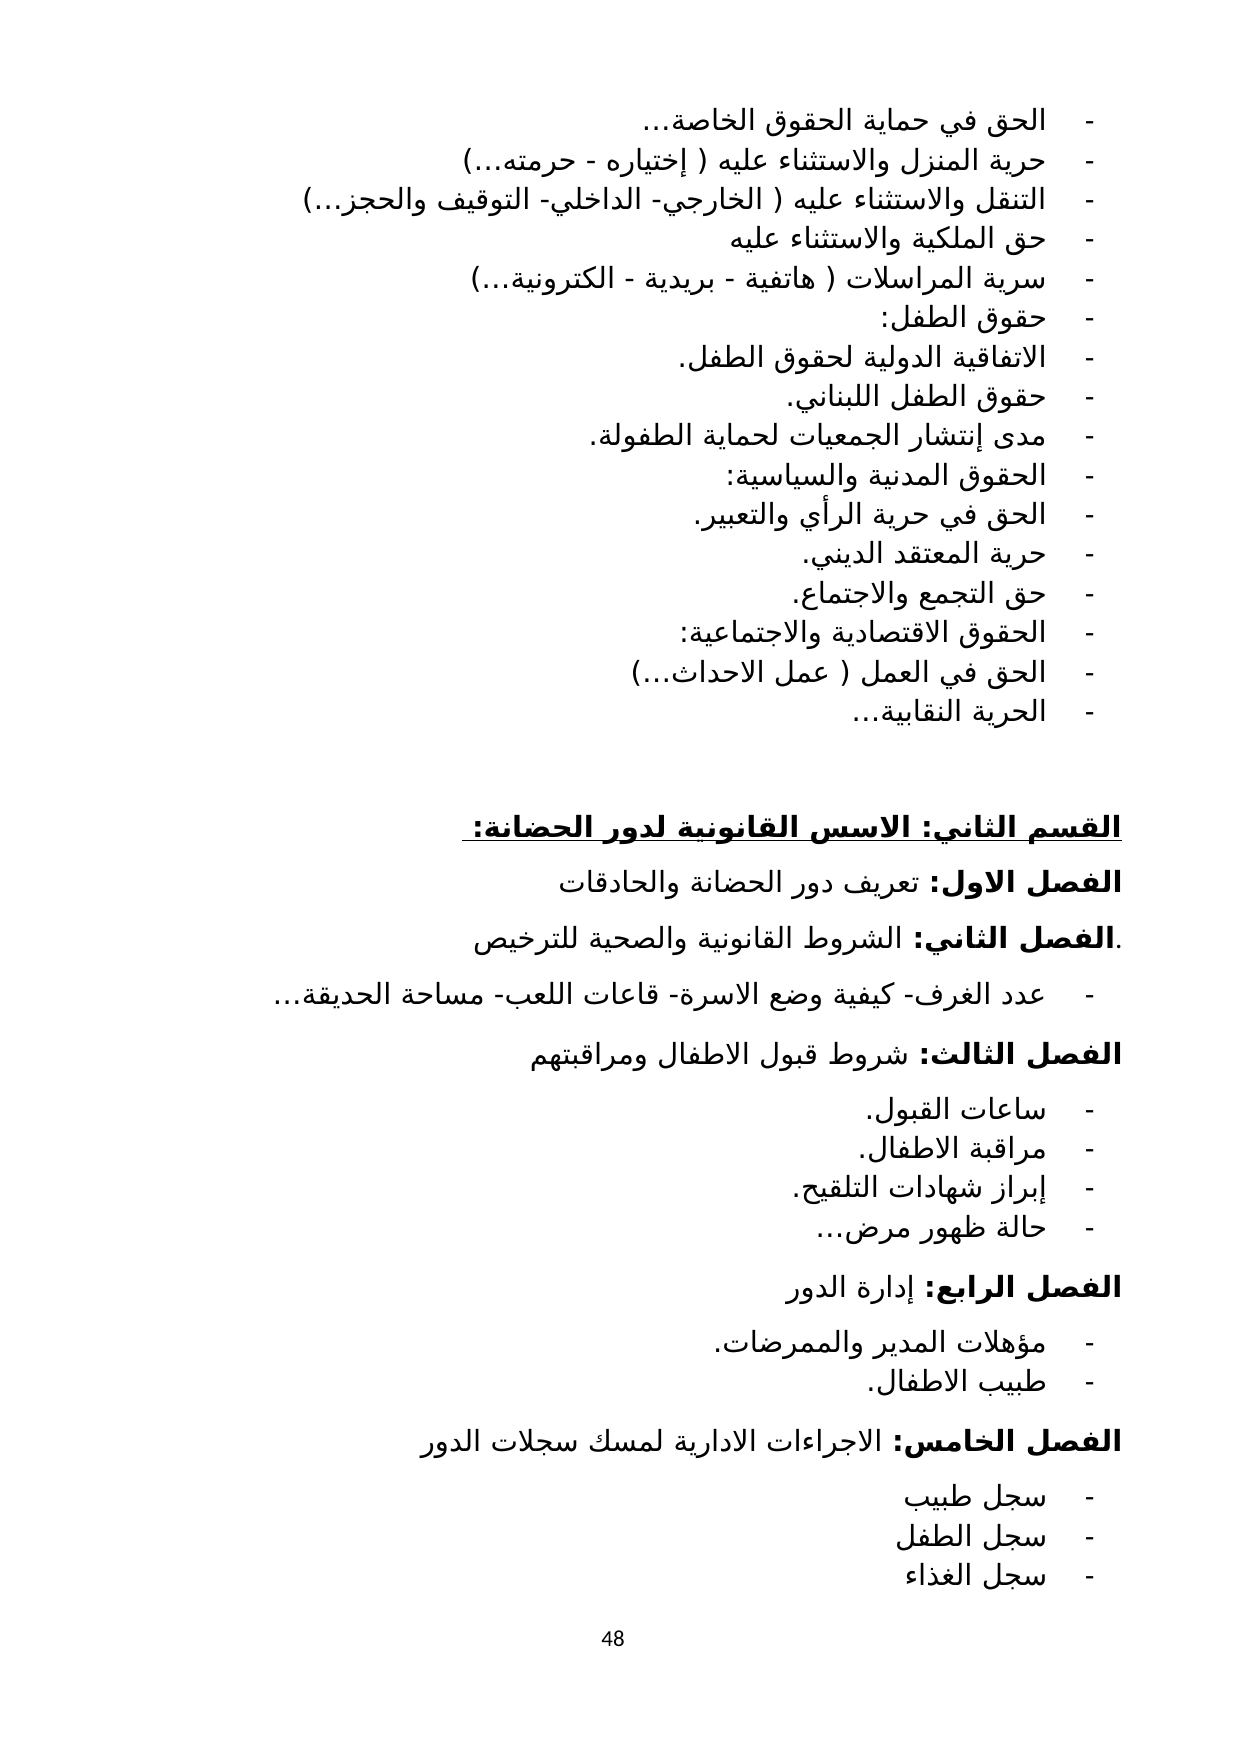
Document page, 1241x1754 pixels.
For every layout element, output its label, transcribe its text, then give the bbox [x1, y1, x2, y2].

list إبراز شهادات التلقيح. [103, 1171, 1085, 1205]
list مراقبة الاطفال. [103, 1131, 1085, 1165]
list حالة ظهور مرض… [103, 1210, 1085, 1244]
text الفصل الثالث: شروط قبول الاطفال ومراقبتهم [0, 1037, 1122, 1071]
text الفصل الرابع: إدارة الدور [0, 1270, 1122, 1304]
list حرية المنزل والاستثناء عليه ( إختياره - حرمته…) [103, 143, 1085, 177]
list طبيب الاطفال. [103, 1364, 1085, 1398]
text الفصل الخامس: الاجراءات الادارية لمسك سجلات الدور [0, 1424, 1122, 1458]
list سجل طبيب [103, 1479, 1085, 1513]
list عدد الغرف- كيفية وضع الاسرة- قاعات اللعب- مساحة الحديقة… [103, 977, 1085, 1011]
list التنقل والاستثناء عليه ( الخارجي- الداخلي- التوقيف والحجز…) [103, 182, 1085, 216]
list سرية المراسلات ( هاتفية - بريدية - الكترونية…) [103, 261, 1085, 295]
list حقوق الطفل: [103, 300, 1085, 334]
list حقوق الطفل اللبناني. [103, 379, 1085, 413]
list سجل الطفل [103, 1519, 1085, 1553]
text الفصل الاول: تعريف دور الحضانة والحادقات [0, 866, 1122, 899]
list حق الملكية والاستثناء عليه [103, 222, 1085, 256]
list حرية المعتقد الديني. [103, 537, 1085, 571]
list الاتفاقية الدولية لحقوق الطفل. [103, 340, 1085, 374]
list الحق في حماية الحقوق الخاصة… [103, 103, 1085, 138]
list سجل الغذاء [103, 1558, 1085, 1592]
list الحرية النقابية… [103, 694, 1085, 728]
list ساعات القبول. [103, 1092, 1085, 1126]
list الحقوق الاقتصادية والاجتماعية: [103, 615, 1085, 649]
list مدى إنتشار الجمعيات لحماية الطفولة. [103, 418, 1085, 453]
list الحقوق المدنية والسياسية: [103, 458, 1085, 492]
list مؤهلات المدير والممرضات. [103, 1325, 1085, 1359]
text القسم الثاني: الاسس القانونية لدور الحضانة: [103, 811, 1240, 845]
text الفصل الثاني: الشروط القانونية والصحية للترخيص. [0, 920, 1122, 956]
list حق التجمع والاجتماع. [103, 576, 1085, 610]
list الحق في العمل ( عمل الاحداث…) [103, 655, 1085, 689]
list الحق في حرية الرأي والتعبير. [103, 497, 1085, 531]
